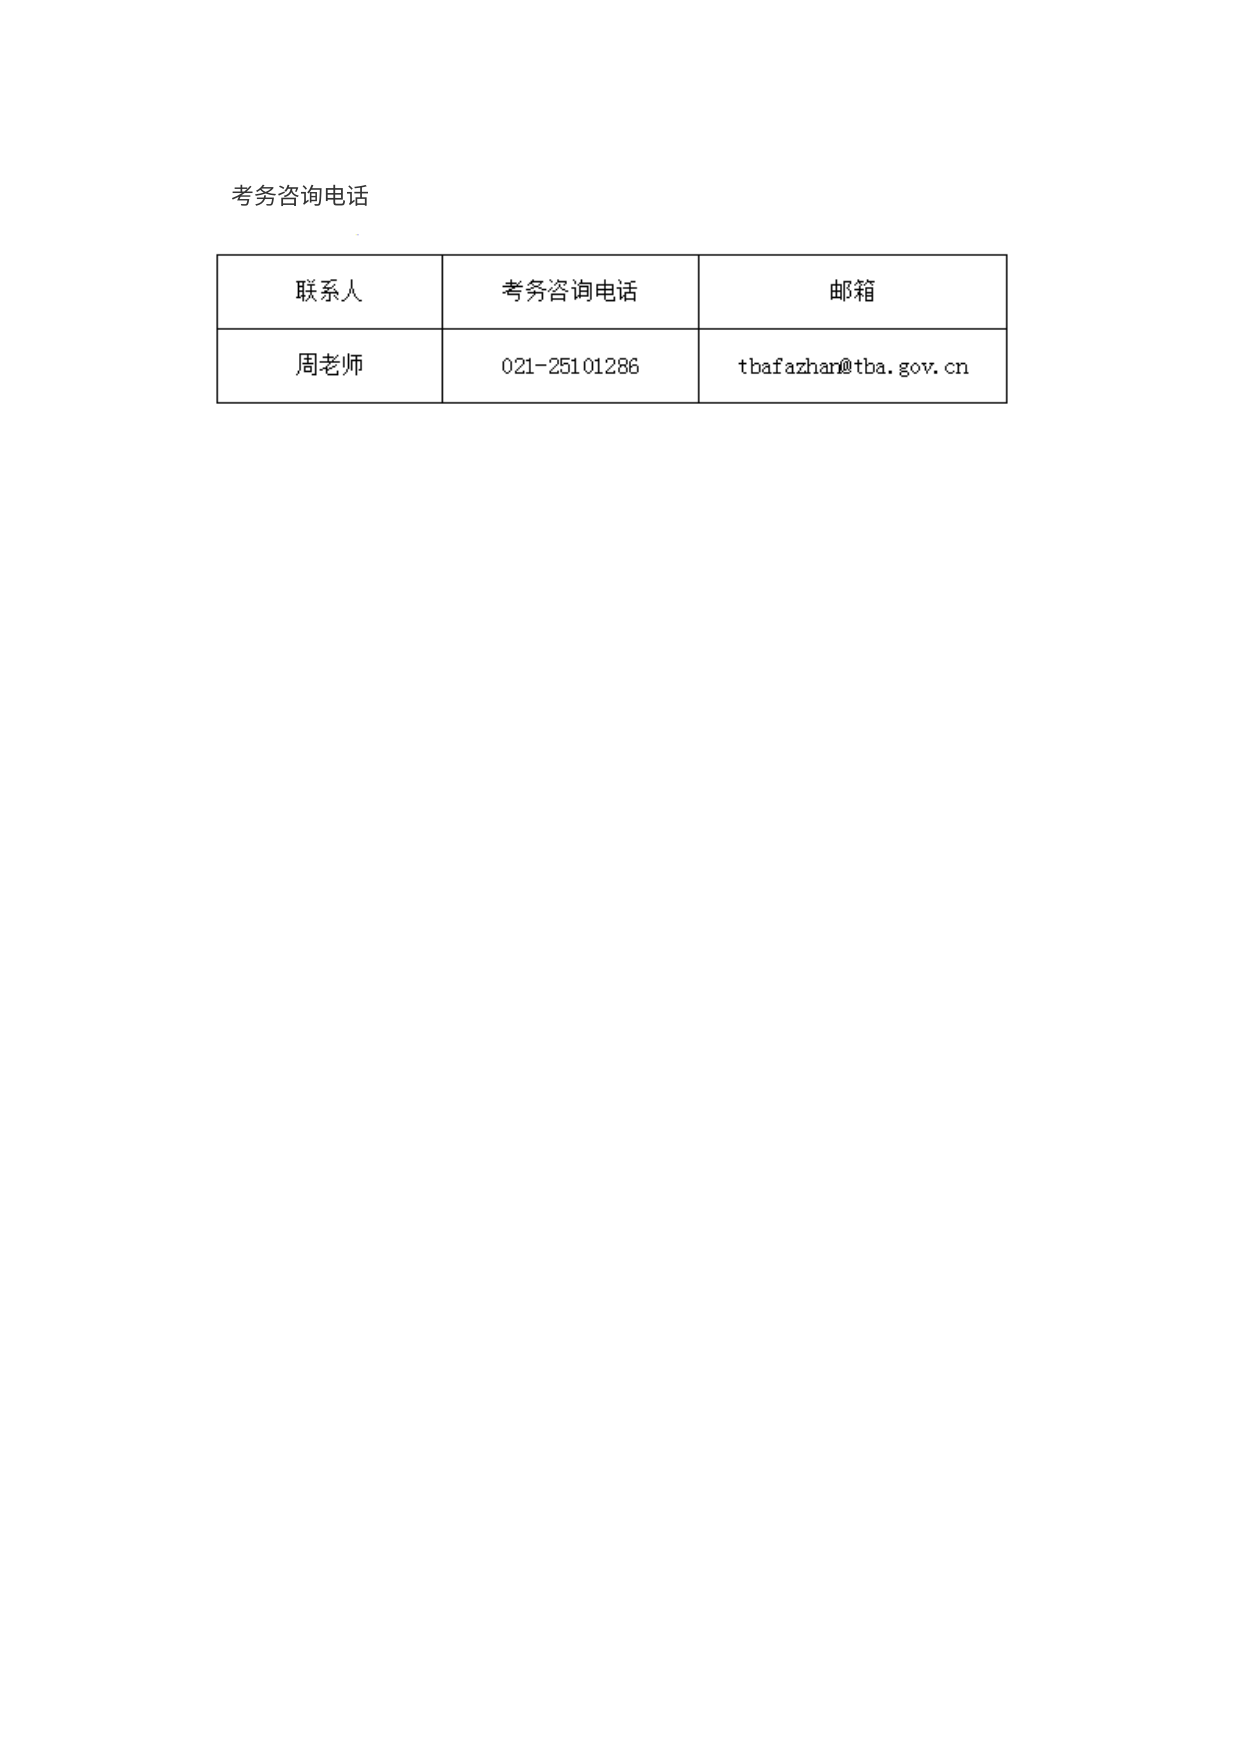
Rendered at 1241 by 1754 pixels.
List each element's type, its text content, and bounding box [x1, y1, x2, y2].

text 考务咨询电话 [187, 162, 1053, 227]
picture [187, 234, 1061, 426]
